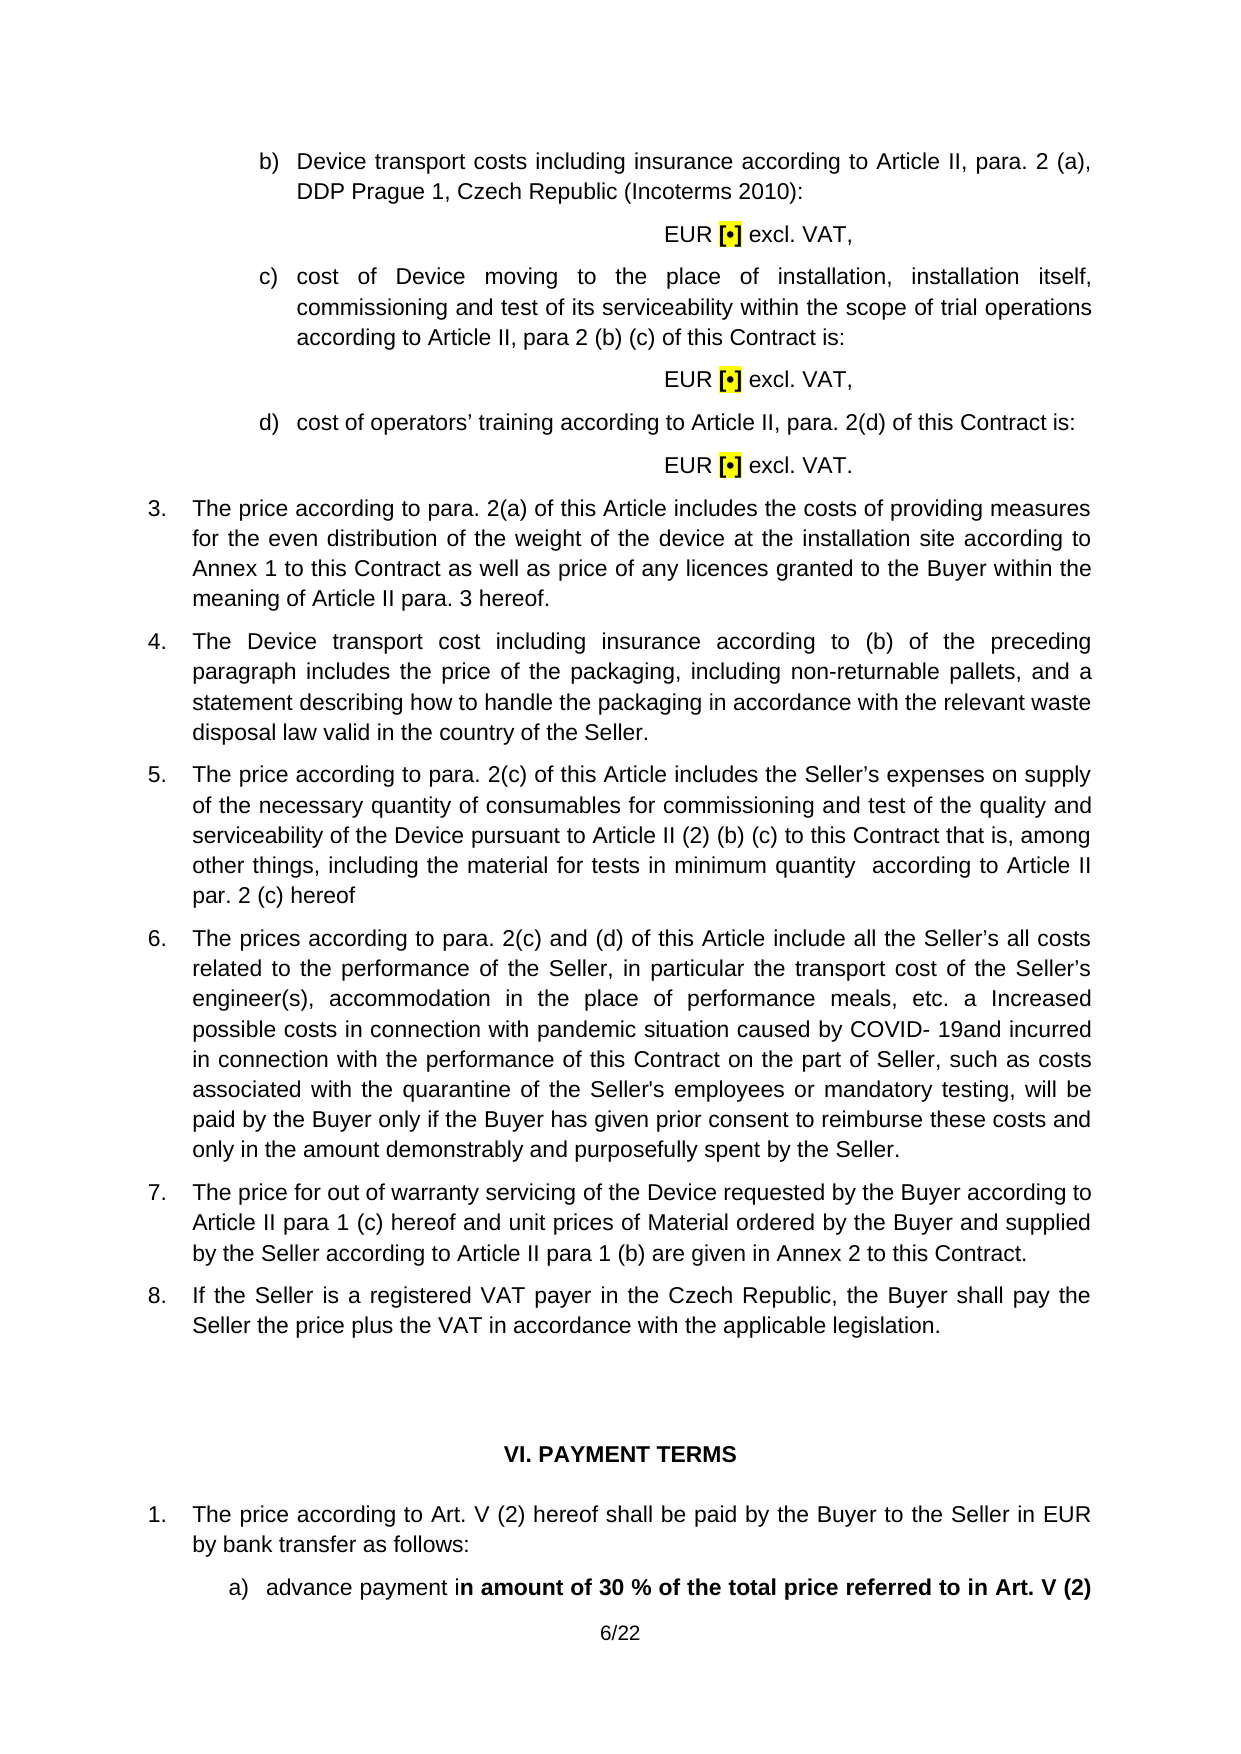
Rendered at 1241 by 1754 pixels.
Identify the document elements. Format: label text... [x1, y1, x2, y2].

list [228, 1574, 1092, 1600]
list The prices according to para. 2(c) and (d) of this Article include all the Seller’s all costs related to the performance of the Seller, in particular the transport cost of the Seller’s engineer(s), accommodation in the place of performance meals, etc. a Increased possible costs in connection with pandemic situation caused by COVID- 19and incurred in connection with the performance of this Contract on the part of Seller, such as costs associated with the quarantine of the Seller's employees or mandatory testing, will be paid by the Buyer only if the Buyer has given prior consent to reimburse these costs and only in the amount demonstrably and purposefully spent by the Seller. [148, 925, 1092, 1163]
list The price according to para. 2(a) of this Article includes the costs of providing measures for the even distribution of the weight of the device at the installation site according to Annex 1 to this Contract as well as price of any licences granted to the Buyer within the meaning of Article II para. 3 hereof. [148, 495, 1092, 612]
text VI. Payment terms [148, 1441, 1092, 1467]
list The Device transport cost including insurance according to (b) of the preceding paragraph includes the price of the packaging, including non-returnable pallets, and a statement describing how to handle the packaging in accordance with the relevant waste disposal law valid in the country of the Seller. [148, 628, 1092, 745]
text EUR [•] excl. VAT, [742, 366, 1092, 393]
text EUR [•] excl. VAT, [595, 221, 719, 247]
text EUR [•] excl. VAT. [340, 452, 719, 478]
list The price according to Art. V (2) hereof shall be paid by the Buyer to the Seller in EUR by bank transfer as follows: [148, 1501, 1092, 1557]
list The price according to para. 2(c) of this Article includes the Seller’s expenses on supply of the necessary quantity of consumables for commissioning and test of the quality and serviceability of the Device pursuant to Article II (2) (b) (c) to this Contract that is, among other things, including the material for tests in minimum quantity according to Article II par. 2 (c) hereof [148, 761, 1092, 908]
text EUR [•] excl. VAT. [742, 452, 1092, 478]
text EUR [•] excl. VAT, [591, 366, 719, 393]
list cost of operators’ training according to Article II, para. 2(d) of this Contract is: [259, 409, 1092, 436]
list If the Seller is a registered VAT payer in the Czech Republic, the Buyer shall pay the Seller the price plus the VAT in accordance with the applicable legislation. [148, 1282, 1092, 1339]
list cost of Device moving to the place of installation, installation itself, commissioning and test of its serviceability within the scope of trial operations according to Article II, para 2 (b) (c) of this Contract is: [259, 263, 1092, 350]
list Device transport costs including insurance according to Article II, para. 2 (a), DDP Prague 1, Czech Republic (Incoterms 2010): [259, 148, 1092, 204]
text EUR [•] excl. VAT, [742, 221, 1092, 247]
list The price for out of warranty servicing of the Device requested by the Buyer according to Article II para 1 (c) hereof and unit prices of Material ordered by the Buyer and supplied by the Seller according to Article II para 1 (b) are given in Annex 2 to this Contract. [148, 1179, 1092, 1266]
